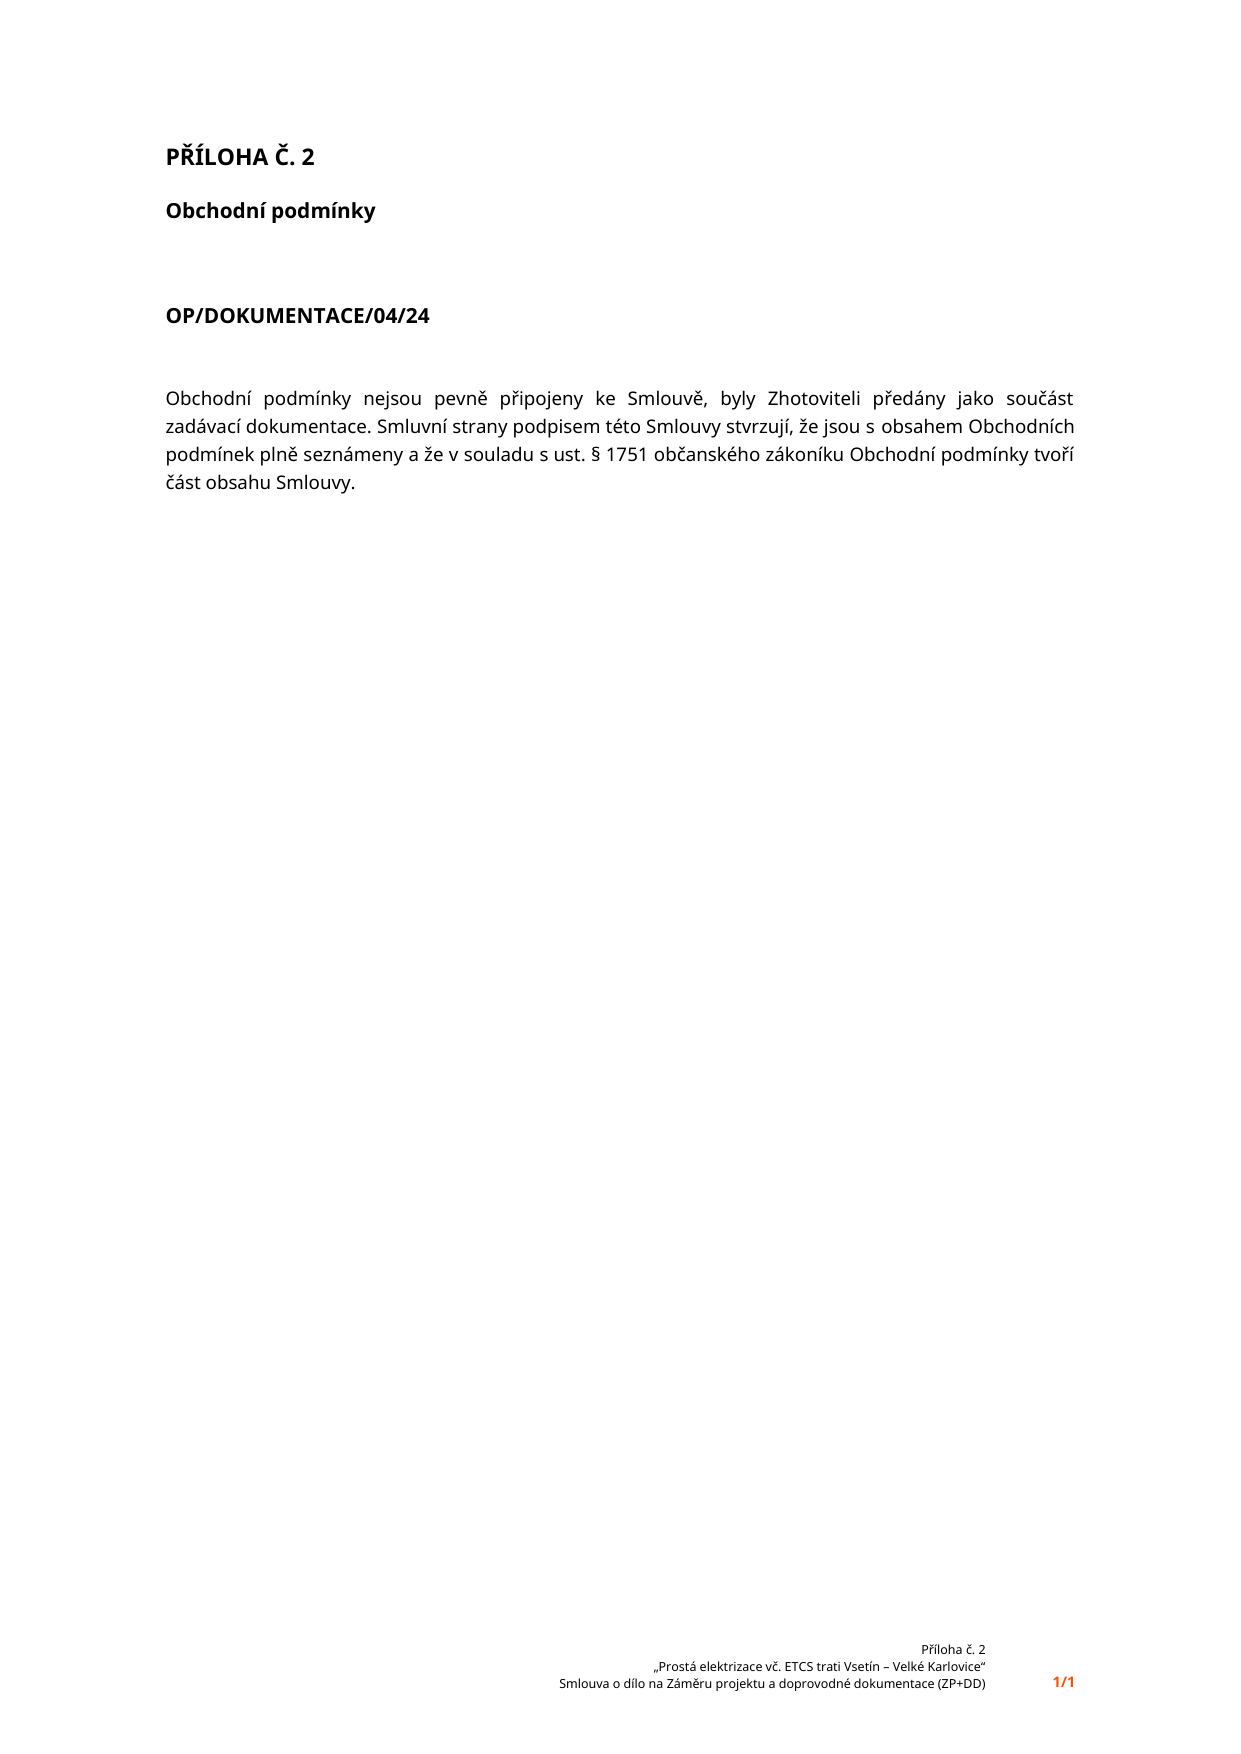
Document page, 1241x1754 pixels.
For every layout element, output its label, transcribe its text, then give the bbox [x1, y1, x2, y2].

text Obchodní podmínky [165, 197, 1075, 225]
text Příloha č. 2 [165, 141, 1075, 173]
text OP/DOKUMENTACE/04/24 [165, 301, 1075, 329]
text Obchodní podmínky nejsou pevně připojeny ke Smlouvě, byly Zhotoviteli předány jako součást zadávací dokumentace. Smluvní strany podpisem této Smlouvy stvrzují, že jsou s obsahem Obchodních podmínek plně seznámeny a že v souladu s ust. § 1751 občanského zákoníku Obchodní podmínky tvoří část obsahu Smlouvy. [165, 385, 1075, 494]
